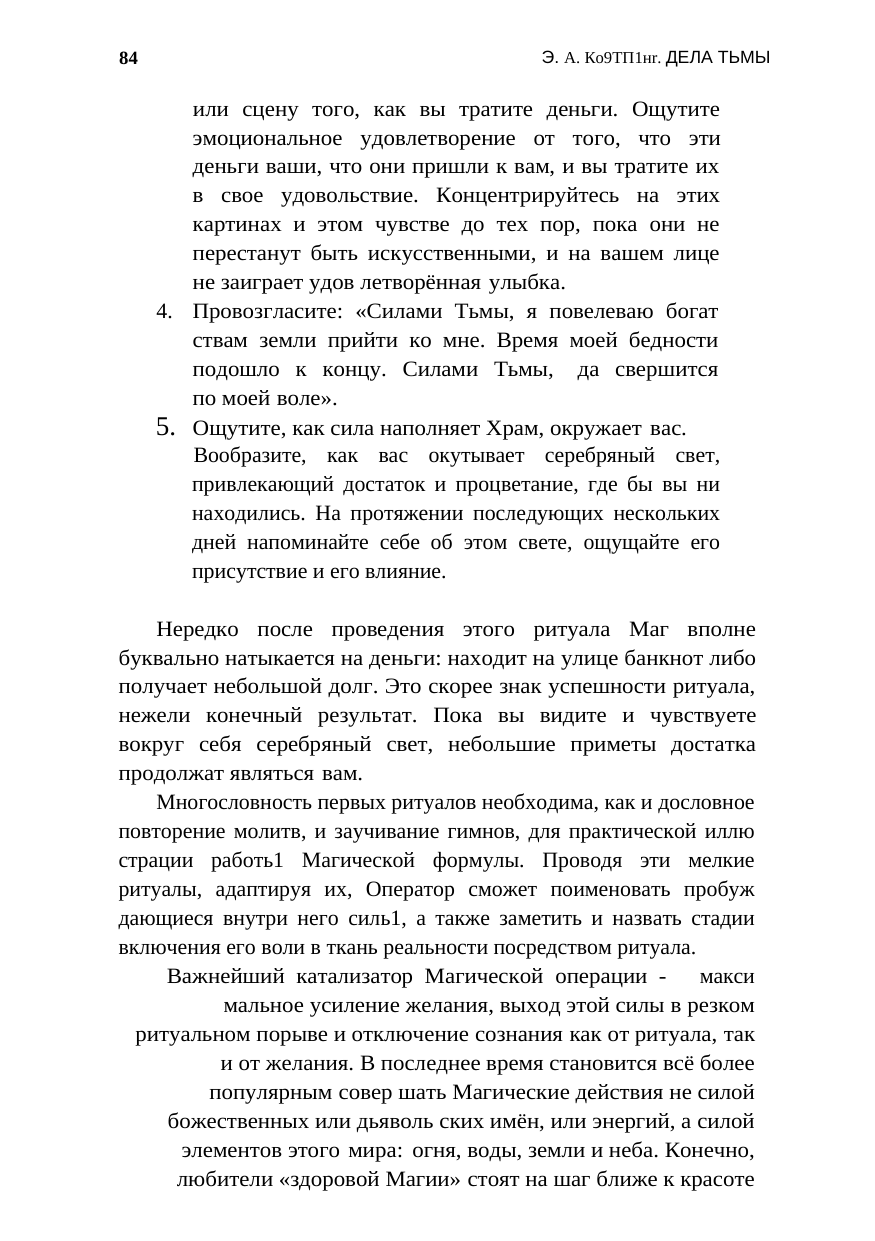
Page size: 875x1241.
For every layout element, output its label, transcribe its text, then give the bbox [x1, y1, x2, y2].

text 84 Э. А. Ко9ТП1нr. ДЕЛА ТЬМЫ [119, 47, 799, 68]
text Вообразите, как вас окутывает серебряный свет, привлекающий достаток и процветание, где бы вы ни находились. На протяжении последующих нескольких дней напоминайте себе об этом свете, ощущайте его присутствие и его влияние. [192, 442, 721, 583]
text Многословность первых ритуалов необходима, как и дословное повторение молитв, и заучивание гимнов, для практической иллю­ страции работь1 Магической формулы. Проводя эти мелкие ритуалы, адаптируя их, Оператор сможет поименовать пробуж­ дающиеся внутри него силь1, а также заметить и назвать стадии включения его воли в ткань реальности посредством ритуала. [118, 789, 755, 959]
text Нередко после проведения этого ритуала Маг вполне буквально натыкается на деньги: находит на улице банкнот либо получает небольшой долг. Это скорее знак успешности ритуала, нежели конечный результат. Пока вы видите и чувствуете вокруг себя серебряный свет, небольшие приметы достатка продолжат являться вам. [118, 616, 757, 786]
list Ощутите, как сила наполняет Храм, окружает вас. [156, 414, 799, 440]
text или сцену того, как вы тратите деньги. Ощутите эмоциональное удовлетворение от того, что эти деньги ваши, что они пришли к вам, и вы тратите их в свое удовольствие. Концентрируйтесь на этих картинах и этом чувстве до тех пор, пока они не перестанут быть искусственными, и на вашем лице не заиграет удов­ летворённая улыбка. [192, 96, 721, 294]
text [118, 963, 755, 1191]
list Провозгласите: «Силами Тьмы, я повелеваю богат­ ствам земли прийти ко мне. Время моей бедности подошло к концу. Силами Тьмы, да свершится по моей воле». [156, 298, 719, 410]
